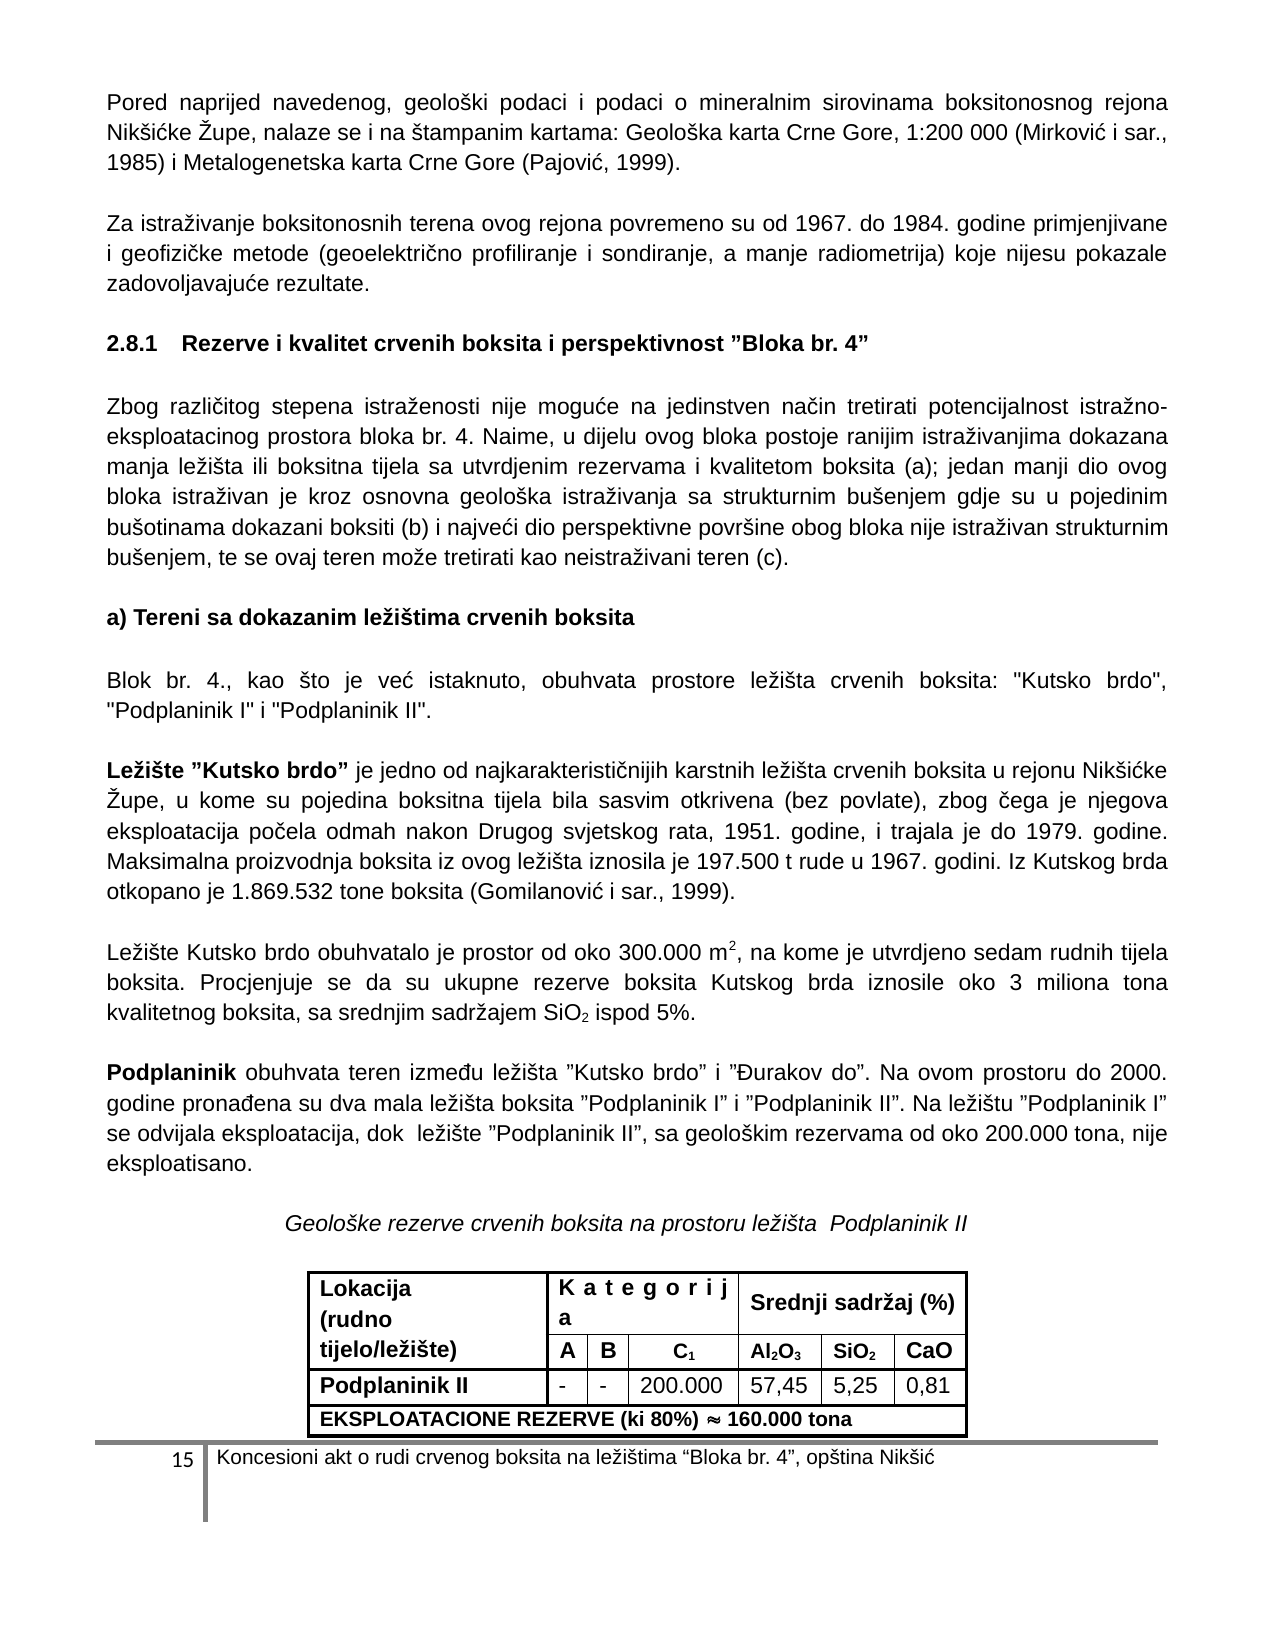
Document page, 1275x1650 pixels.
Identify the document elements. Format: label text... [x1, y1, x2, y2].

table_cell EKSPLOATACIONE REZERVE (ki 80%) 160.000 tona [310, 1407, 965, 1434]
table_cell B [588, 1335, 628, 1368]
table_cell 200.000 [629, 1371, 738, 1403]
table_cell 57,45 [739, 1371, 821, 1403]
text Blok br. 4., kao što je već istaknuto, obuhvata prostore ležišta crvenih boksita: "Kutsko brdo", "Podplaninik I" i "Podplaninik II". [106, 667, 1169, 723]
table_cell - [549, 1371, 587, 1403]
text Podplaninik obuhvata teren između ležišta ”Kutsko brdo” i ”Đurakov do”. Na ovom prostoru do 2000. godine pronađena su dva mala ležišta boksita ”Podplaninik I” i ”Podplaninik II”. Na ležištu ”Podplaninik I” se odvijala eksploatacija, dok ležište ”Podplaninik II”, sa geološkim rezervama od oko 200.000 tona, nije eksploatisano. [106, 1059, 1169, 1176]
subtitle a) Tereni sa dokazanim ležištima crvenih boksita [106, 604, 1169, 631]
text Ležište ”Kutsko brdo” je jedno od najkarakterističnijih karstnih ležišta crvenih boksita u rejonu Nikšićke Župe, u kome su pojedina boksitna tijela bila sasvim otkrivena (bez povlate), zbog čega je njegova eksploatacija počela odmah nakon Drugog svjetskog rata, 1951. godine, i trajala je do 1979. godine. Maksimalna proizvodnja boksita iz ovog ležišta iznosila je 197.500 t rude u 1967. godini. Iz Kutskog brda otkopano je 1.869.532 tone boksita (Gomilanović i sar., 1999). [106, 757, 1169, 904]
table_cell 5,25 [822, 1371, 894, 1403]
table_cell SiO2 [822, 1335, 894, 1368]
table_header Lokacija (rudno tijelo/ležište) [310, 1274, 546, 1368]
text Zbog različitog stepena istraženosti nije moguće na jedinstven način tretirati potencijalnost istražno-eksploatacinog prostora bloka br. 4. Naime, u dijelu ovog bloka postoje ranijim istraživanjima dokazana manja ležišta ili boksitna tijela sa utvrdjenim rezervama i kvalitetom boksita (a); jedan manji dio ovog bloka istraživan je kroz osnovna geološka istraživanja sa strukturnim bušenjem gdje su u pojedinim bušotinama dokazani boksiti (b) i najveći dio perspektivne površine obog bloka nije istraživan strukturnim bušenjem, te se ovaj teren može tretirati kao neistraživani teren (c). [106, 393, 1169, 570]
text Za istraživanje boksitonosnih terena ovog rejona povremeno su od 1967. do 1984. godine primjenjivane i geofizičke metode (geoelektrično profiliranje i sondiranje, a manje radiometrija) koje nijesu pokazale zadovoljavajuće rezultate. [106, 209, 1169, 296]
table_cell - [588, 1371, 628, 1403]
table_cell 0,81 [895, 1371, 965, 1403]
table_cell Al2O3 [739, 1335, 821, 1368]
table_cell Podplaninik II [310, 1371, 546, 1403]
subtitle Rezerve i kvalitet crvenih boksita i perspektivnost ”Bloka br. 4” [106, 330, 1169, 357]
text Pored naprijed navedenog, geološki podaci i podaci o mineralnim sirovinama boksitonosnog rejona Nikšićke Župe, nalaze se i na štampanim kartama: Geološka karta Crne Gore, 1:200 000 (Mirković i sar., 1985) i Metalogenetska karta Crne Gore (Pajović, 1999). [106, 89, 1169, 175]
table_header K a t e g o r i j a [549, 1274, 738, 1334]
table_header Srednji sadržaj (%) [739, 1274, 965, 1334]
text Ležište Kutsko brdo obuhvatalo je prostor od oko 300.000 m2, na kome je utvrdjeno sedam rudnih tijela boksita. Procjenjuje se da su ukupne rezerve boksita Kutskog brda iznosile oko 3 miliona tona kvalitetnog boksita, sa srednjim sadržajem SiO2 ispod 5%. [106, 938, 1169, 1025]
table_cell A [549, 1335, 587, 1368]
table_cell C1 [629, 1335, 738, 1368]
text Geološke rezerve crvenih boksita na prostoru ležišta Podplaninik II [106, 1210, 1169, 1237]
table_cell CaO [895, 1335, 965, 1368]
